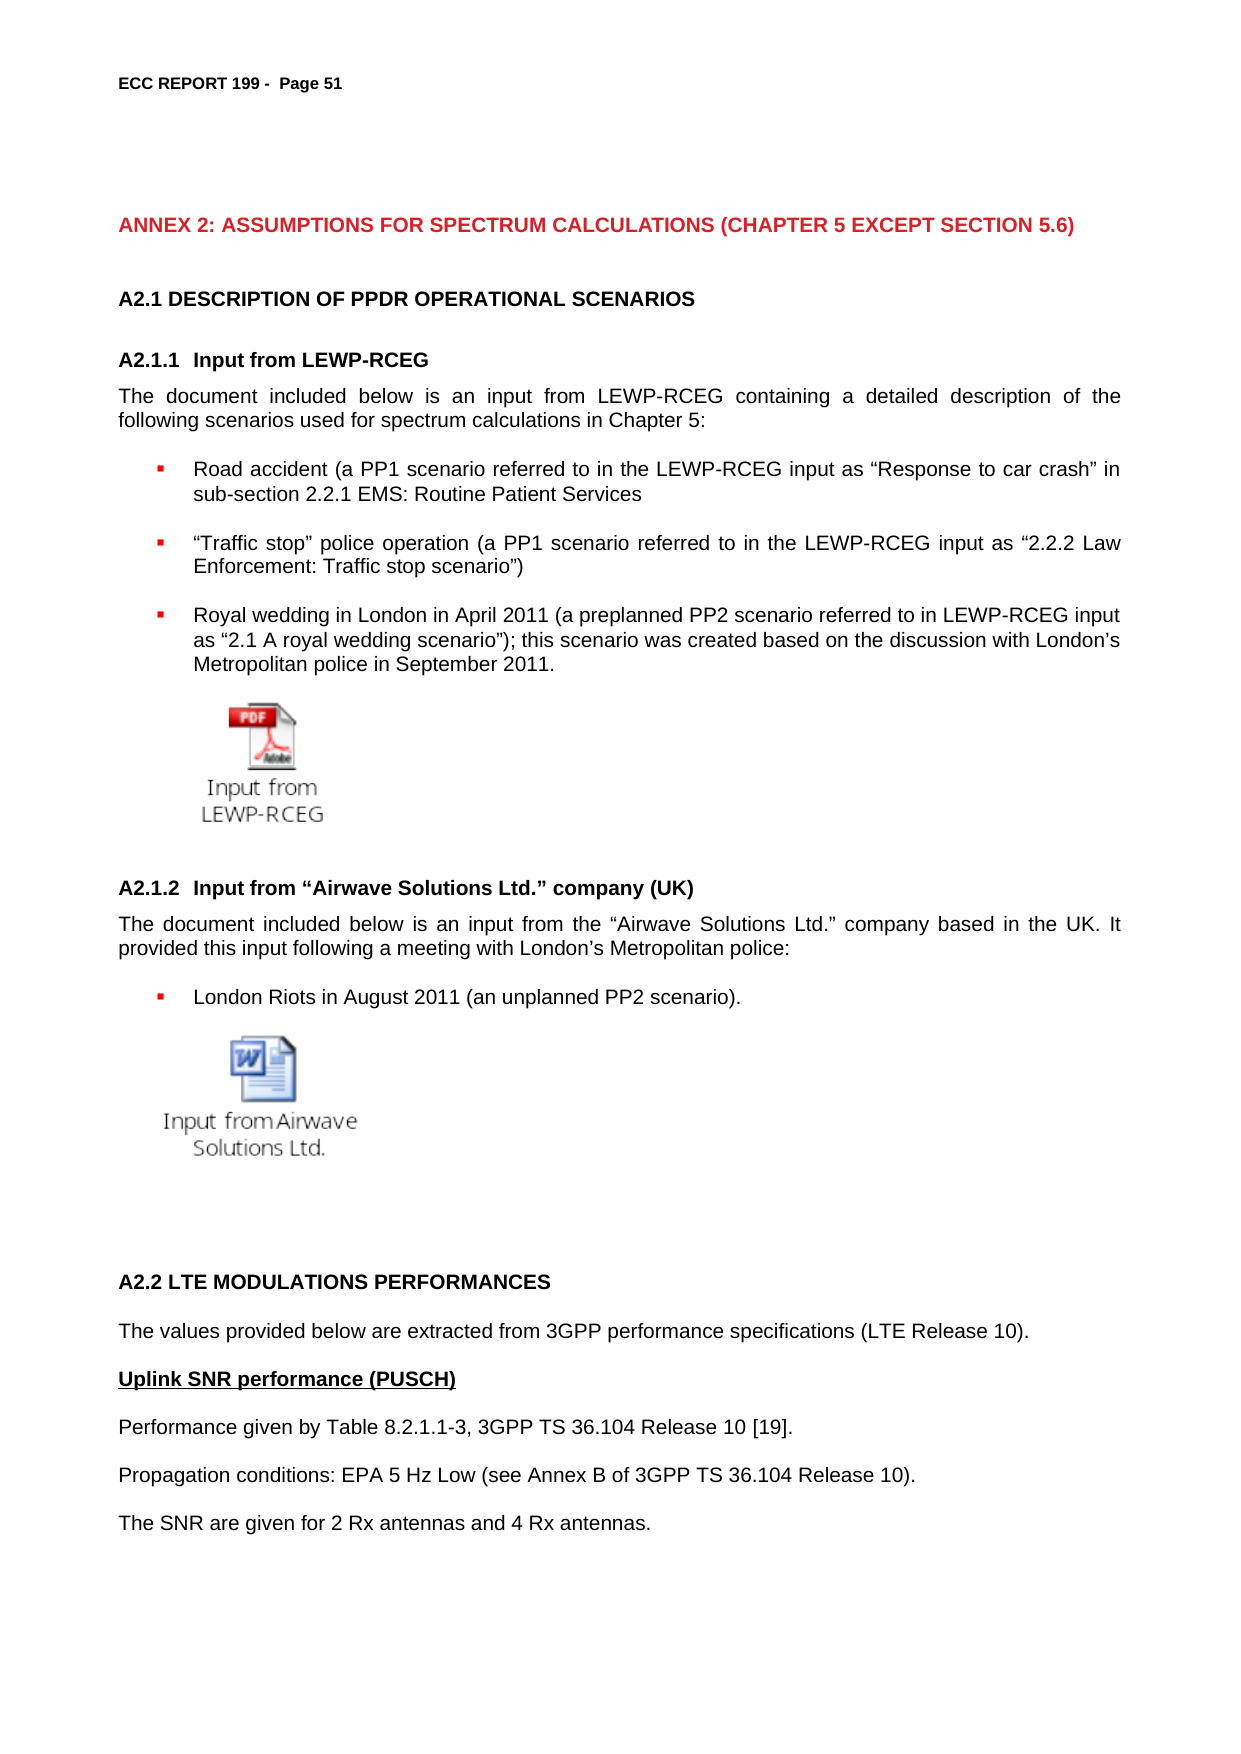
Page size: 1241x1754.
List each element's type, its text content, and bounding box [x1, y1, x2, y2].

list Road accident (a PP1 scenario referred to in the LEWP-RCEG input as “Response to car crash” in sub-section 2.2.1 EMS: Routine Patient Services [156, 457, 1122, 505]
text The document included below is an input from LEWP-RCEG containing a detailed description of the following scenarios used for spectrum calculations in Chapter 5: [118, 384, 1122, 432]
subtitle Input from LEWP-RCEG [118, 348, 1122, 372]
subtitle assumptions FOR spectrum calculations (chapter 5 except section 5.6) [118, 212, 1122, 236]
subtitle Description of Ppdr operational scenarios [118, 286, 1122, 310]
subtitle LTE modulations performances [118, 1270, 1122, 1294]
text The document included below is an input from the “Airwave Solutions Ltd.” company based in the UK. It provided this input following a meeting with London’s Metropolitan police: [118, 912, 1122, 960]
text Uplink SNR performance (PUSCH) [118, 1367, 1122, 1391]
text Propagation conditions: EPA 5 Hz Low (see Annex B of 3GPP TS 36.104 Release 10). [118, 1463, 1122, 1487]
list London Riots in August 2011 (an unplanned PP2 scenario). [156, 985, 1122, 1009]
text The SNR are given for 2 Rx antennas and 4 Rx antennas. [118, 1511, 1122, 1535]
subtitle Input from “Airwave Solutions Ltd.” company (UK) [118, 875, 1122, 899]
list “Traffic stop” police operation (a PP1 scenario referred to in the LEWP-RCEG input as “2.2.2 Law Enforcement: Traffic stop scenario”) [156, 530, 1122, 578]
text Performance given by Table 8.2.1.1-3, 3GPP TS 36.104 Release 10 [19]. [118, 1415, 1122, 1439]
list Royal wedding in London in April 2011 (a preplanned PP2 scenario referred to in LEWP-RCEG input as “2.1 A royal wedding scenario”); this scenario was created based on the discussion with London’s Metropolitan police in September 2011. [156, 603, 1122, 675]
text The values provided below are extracted from 3GPP performance specifications (LTE Release 10). [118, 1319, 1122, 1343]
